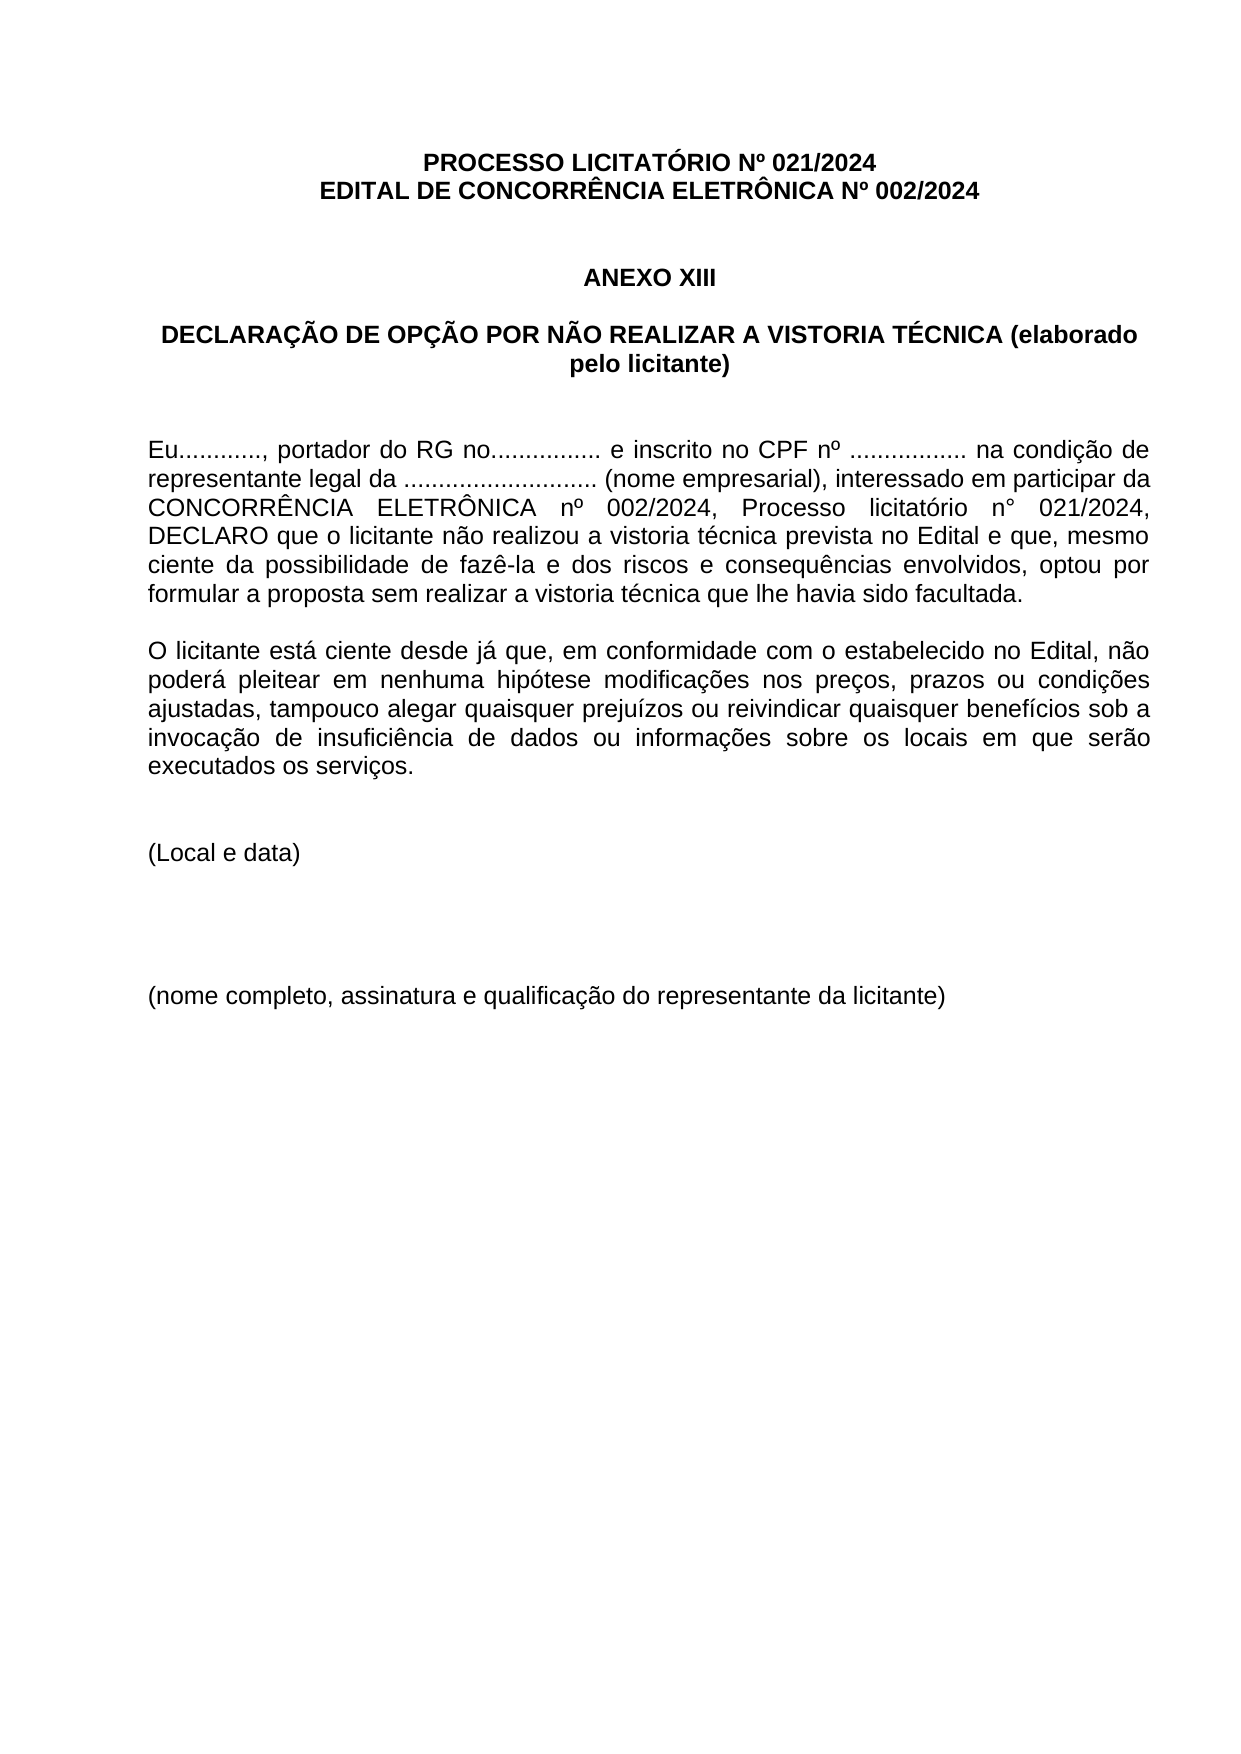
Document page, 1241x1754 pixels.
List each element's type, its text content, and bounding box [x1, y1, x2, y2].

text O licitante está ciente desde já que, em conformidade com o estabelecido no Edital, não poderá pleitear em nenhuma hipótese modificações nos preços, prazos ou condições ajustadas, tampouco alegar quaisquer prejuízos ou reivindicar quaisquer benefícios sob a invocação de insuficiência de dados ou informações sobre os locais em que serão executados os serviços. [148, 636, 1152, 780]
text (nome completo, assinatura e qualificação do representante da licitante) [148, 981, 1152, 1010]
text EDITAL DE CONCORRÊNCIA ELETRÔNICA Nº 002/2024 [148, 176, 1152, 205]
text PROCESSO LICITATÓRIO Nº 021/2024 [148, 148, 1152, 176]
text ANEXO XIII [148, 263, 1152, 291]
text Eu............, portador do RG no................ e inscrito no CPF nº ................. na condição de representante legal da ............................ (nome empresarial), interessado em participar da CONCORRÊNCIA ELETRÔNICA nº 002/2024, Processo licitatório n° 021/2024, DECLARO que o licitante não realizou a vistoria técnica prevista no Edital e que, mesmo ciente da possibilidade de fazê-la e dos riscos e consequências envolvidos, optou por formular a proposta sem realizar a vistoria técnica que lhe havia sido facultada. [148, 435, 1152, 608]
text DECLARAÇÃO DE OPÇÃO POR NÃO REALIZAR A VISTORIA TÉCNICA (elaborado pelo licitante) [148, 320, 1152, 378]
text (Local e data) [148, 838, 1152, 866]
